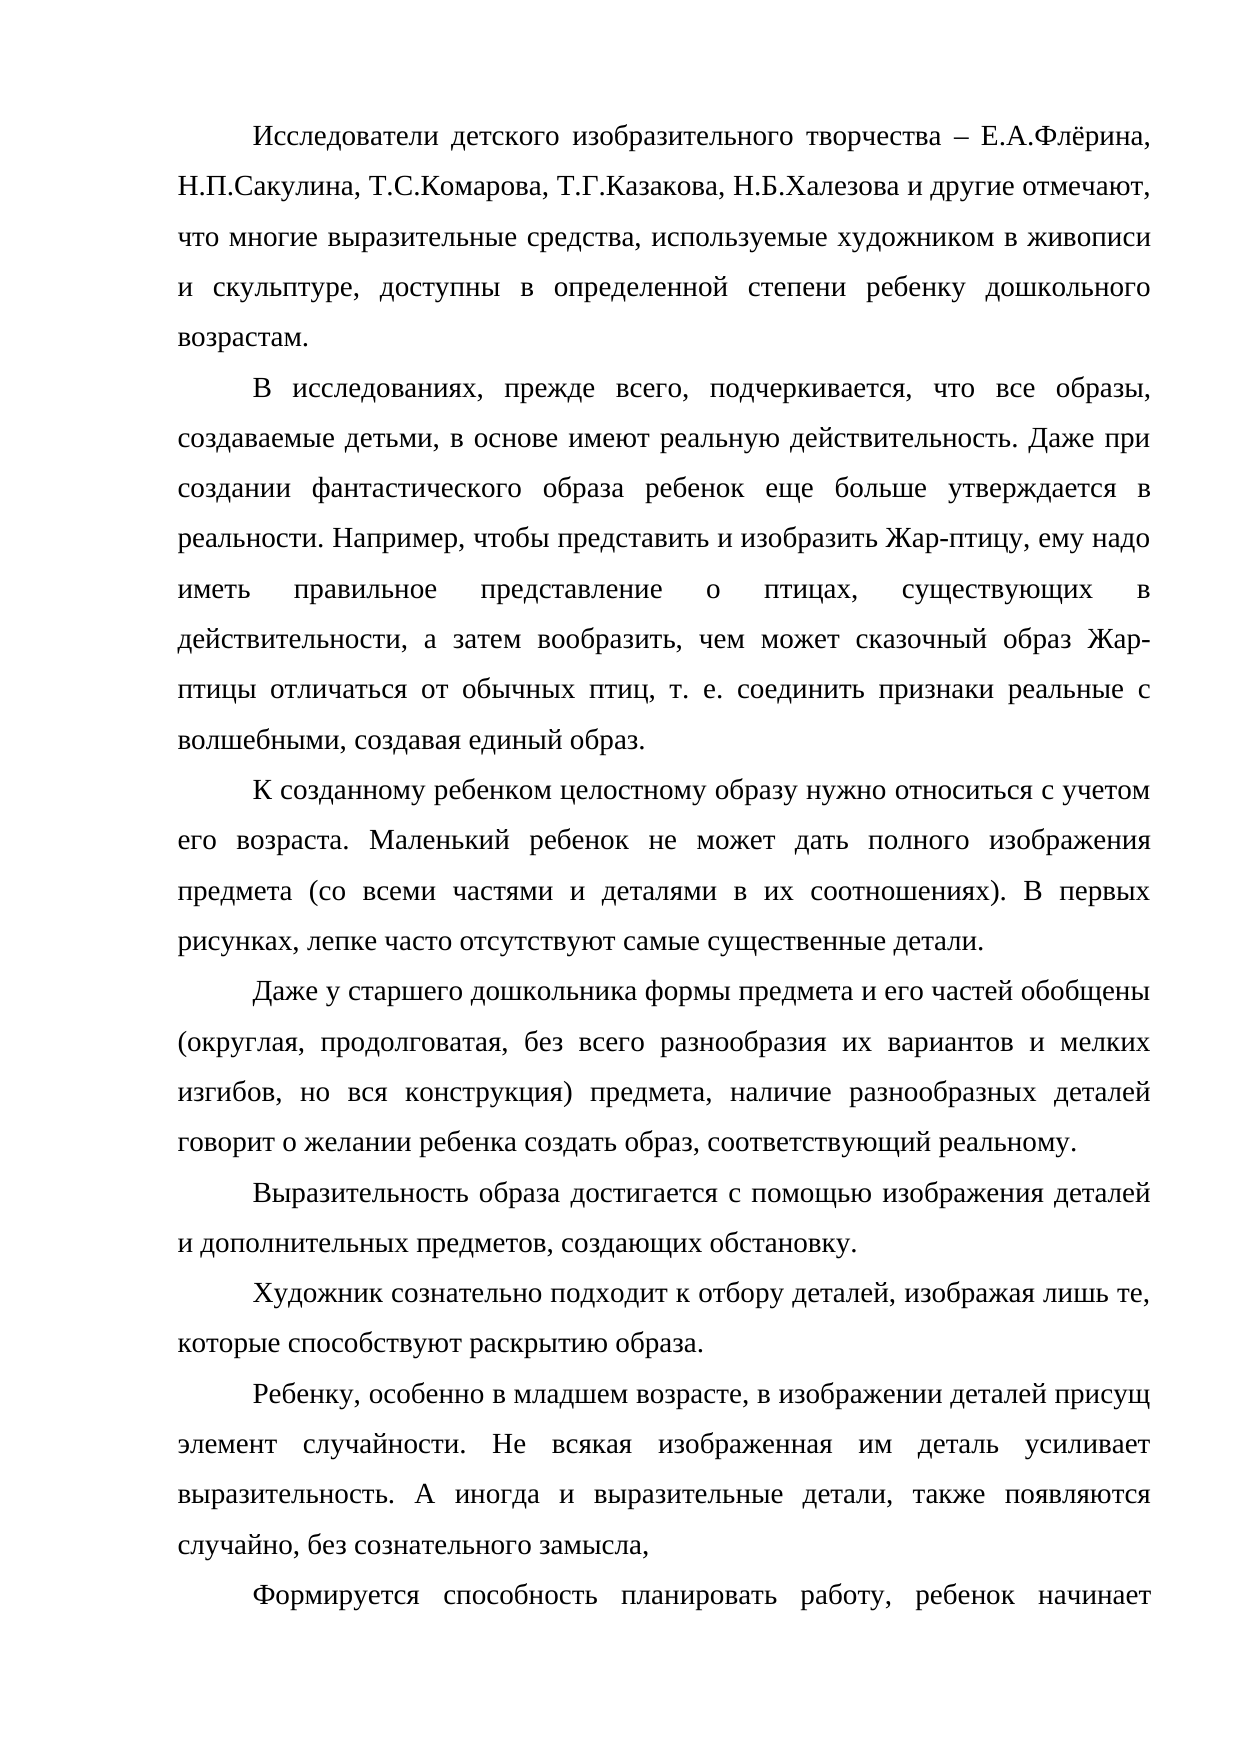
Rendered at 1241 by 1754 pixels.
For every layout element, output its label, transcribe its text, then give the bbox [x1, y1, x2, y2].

text В исследованиях, прежде всего, подчеркивается, что все образы, создаваемые детьми, в основе имеют реальную действительность. Даже при создании фантастического образа ребенок еще больше утверждается в реальности. Например, чтобы представить и изобразить Жар-птицу, ему надо иметь правильное представление о птицах, существующих в действительности, а затем вообразить, чем может сказочный образ Жар-птицы отличаться от обычных птиц, т. е. соединить признаки реальные с волшебными, создавая единый образ. [177, 370, 1152, 755]
text К созданному ребенком целостному образу нужно относиться с учетом его возраста. Маленький ребенок не может дать полного изображения предмета (со всеми частями и деталями в их соотношениях). В первых рисунках, лепке часто отсутствуют самые существенные детали. [177, 772, 1152, 957]
text Художник сознательно подходит к отбору деталей, изображая лишь те, которые способствуют раскрытию образа. [177, 1275, 1152, 1359]
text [177, 1577, 1152, 1611]
text Даже у старшего дошкольника формы предмета и его частей обобщены (округлая, продолговатая, без всего разнообразия их вариантов и мелких изгибов, но вся конструкция) предмета, наличие разнообразных деталей говорит о желании ребенка создать образ, соответствующий реальному. [177, 973, 1152, 1158]
text Выразительность образа достигается с помощью изображения деталей и дополнительных предметов, создающих обстановку. [177, 1175, 1152, 1258]
text Ребенку, особенно в младшем возрасте, в изображении деталей присущ элемент случайности. Не всякая изображенная им деталь усиливает выразительность. А иногда и выразительные детали, также появляются случайно, без сознательного замысла, [177, 1376, 1152, 1560]
text Исследователи детского изобразительного творчества – Е.А.Флёрина, Н.П.Сакулина, Т.С.Комарова, Т.Г.Казакова, Н.Б.Халезова и другие отмечают, что многие выразительные средства, используемые художником в живописи и скульптуре, доступны в определенной степени ребенку дошкольного возрастам. [177, 118, 1152, 353]
